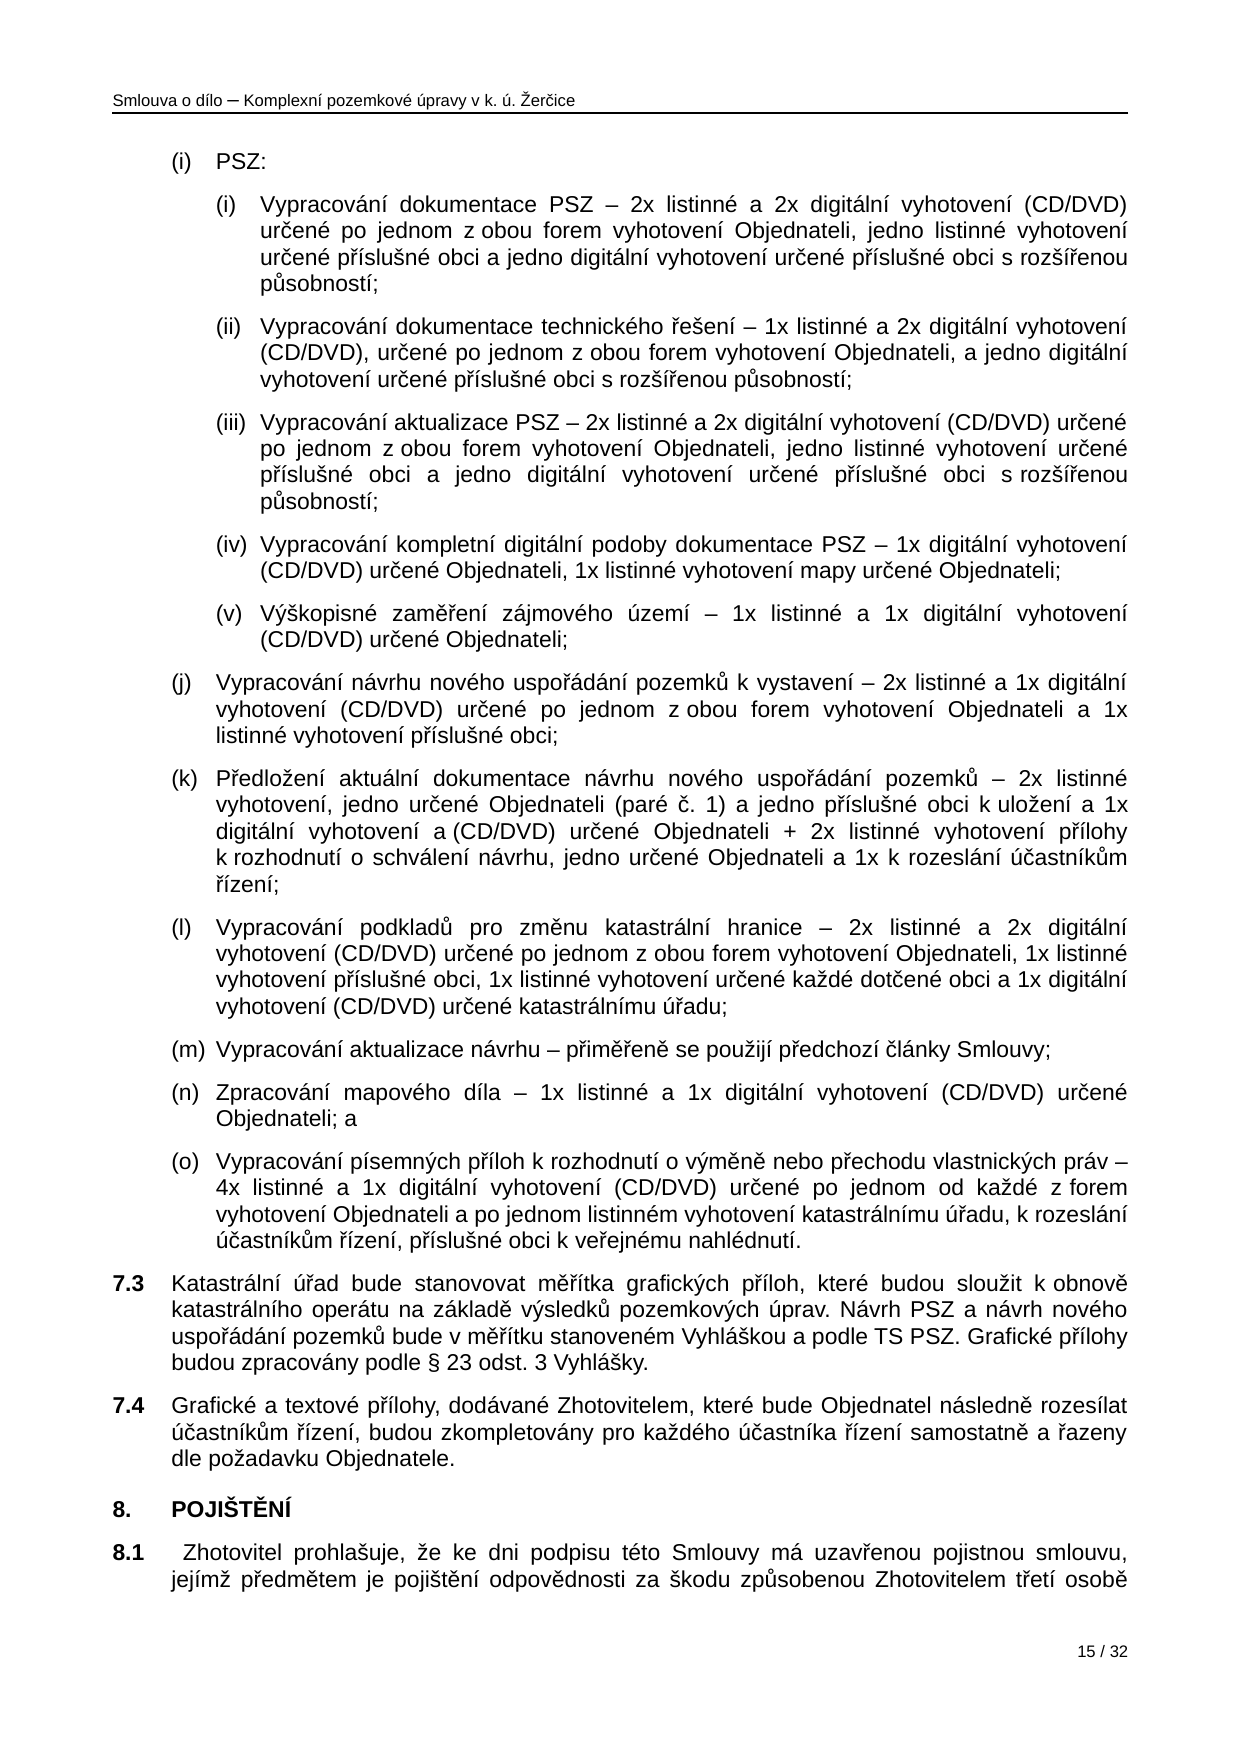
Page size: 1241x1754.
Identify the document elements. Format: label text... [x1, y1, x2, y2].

list Zpracování mapového díla – 1x listinné a 1x digitální vyhotovení (CD/DVD) určené Objednateli; a [171, 1079, 1128, 1131]
list Vypracování aktualizace PSZ – 2x listinné a 2x digitální vyhotovení (CD/DVD) určené po jednom z obou forem vyhotovení Objednateli, jedno listinné vyhotovení určené příslušné obci a jedno digitální vyhotovení určené příslušné obci s rozšířenou působností; [216, 408, 1128, 514]
list Vypracování podkladů pro změnu katastrální hranice – 2x listinné a 2x digitální vyhotovení (CD/DVD) určené po jednom z obou forem vyhotovení Objednateli, 1x listinné vyhotovení příslušné obci, 1x listinné vyhotovení určené každé dotčené obci a 1x digitální vyhotovení (CD/DVD) určené katastrálnímu úřadu; [171, 913, 1128, 1019]
list Vypracování dokumentace PSZ – 2x listinné a 2x digitální vyhotovení (CD/DVD) určené po jednom z obou forem vyhotovení Objednateli, jedno listinné vyhotovení určené příslušné obci a jedno digitální vyhotovení určené příslušné obci s rozšířenou působností; [216, 191, 1128, 296]
list Vypracování písemných příloh k rozhodnutí o výměně nebo přechodu vlastnických práv – 4x listinné a 1x digitální vyhotovení (CD/DVD) určené po jednom od každé z forem vyhotovení Objednateli a po jednom listinném vyhotovení katastrálnímu úřadu, k rozeslání účastníkům řízení, příslušné obci k veřejnému nahlédnutí. [171, 1148, 1128, 1253]
list Vypracování dokumentace technického řešení – 1x listinné a 2x digitální vyhotovení (CD/DVD), určené po jednom z obou forem vyhotovení Objednateli, a jedno digitální vyhotovení určené příslušné obci s rozšířenou působností; [216, 313, 1128, 392]
list Vypracování aktualizace návrhu – přiměřeně se použijí předchozí články Smlouvy; [171, 1036, 1128, 1062]
text Katastrální úřad bude stanovovat měřítka grafických příloh, které budou sloužit k obnově katastrálního operátu na základě výsledků pozemkových úprav. Návrh PSZ a návrh nového uspořádání pozemků bude v měřítku stanoveném Vyhláškou a podle TS PSZ. Grafické přílohy budou zpracovány podle § 23 odst. 3 Vyhlášky. [112, 1270, 1128, 1376]
list Vypracování návrhu nového uspořádání pozemků k vystavení – 2x listinné a 1x digitální vyhotovení (CD/DVD) určené po jednom z obou forem vyhotovení Objednateli a 1x listinné vyhotovení příslušné obci; [171, 669, 1128, 748]
list Vypracování kompletní digitální podoby dokumentace PSZ – 1x digitální vyhotovení (CD/DVD) určené Objednateli, 1x listinné vyhotovení mapy určené Objednateli; [216, 531, 1128, 583]
text Grafické a textové přílohy, dodávané Zhotovitelem, které bude Objednatel následně rozesílat účastníkům řízení, budou zkompletovány pro každého účastníka řízení samostatně a řazeny dle požadavku Objednatele. [112, 1392, 1128, 1471]
list Výškopisné zaměření zájmového území – 1x listinné a 1x digitální vyhotovení (CD/DVD) určené Objednateli; [216, 600, 1128, 653]
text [112, 1539, 1128, 1592]
list PSZ: [171, 148, 1128, 174]
list Předložení aktuální dokumentace návrhu nového uspořádání pozemků – 2x listinné vyhotovení, jedno určené Objednateli (paré č. 1) a jedno příslušné obci k uložení a 1x digitální vyhotovení a (CD/DVD) určené Objednateli + 2x listinné vyhotovení přílohy k rozhodnutí o schválení návrhu, jedno určené Objednateli a 1x k rozeslání účastníkům řízení; [171, 765, 1128, 897]
text Pojištění [112, 1496, 1128, 1523]
